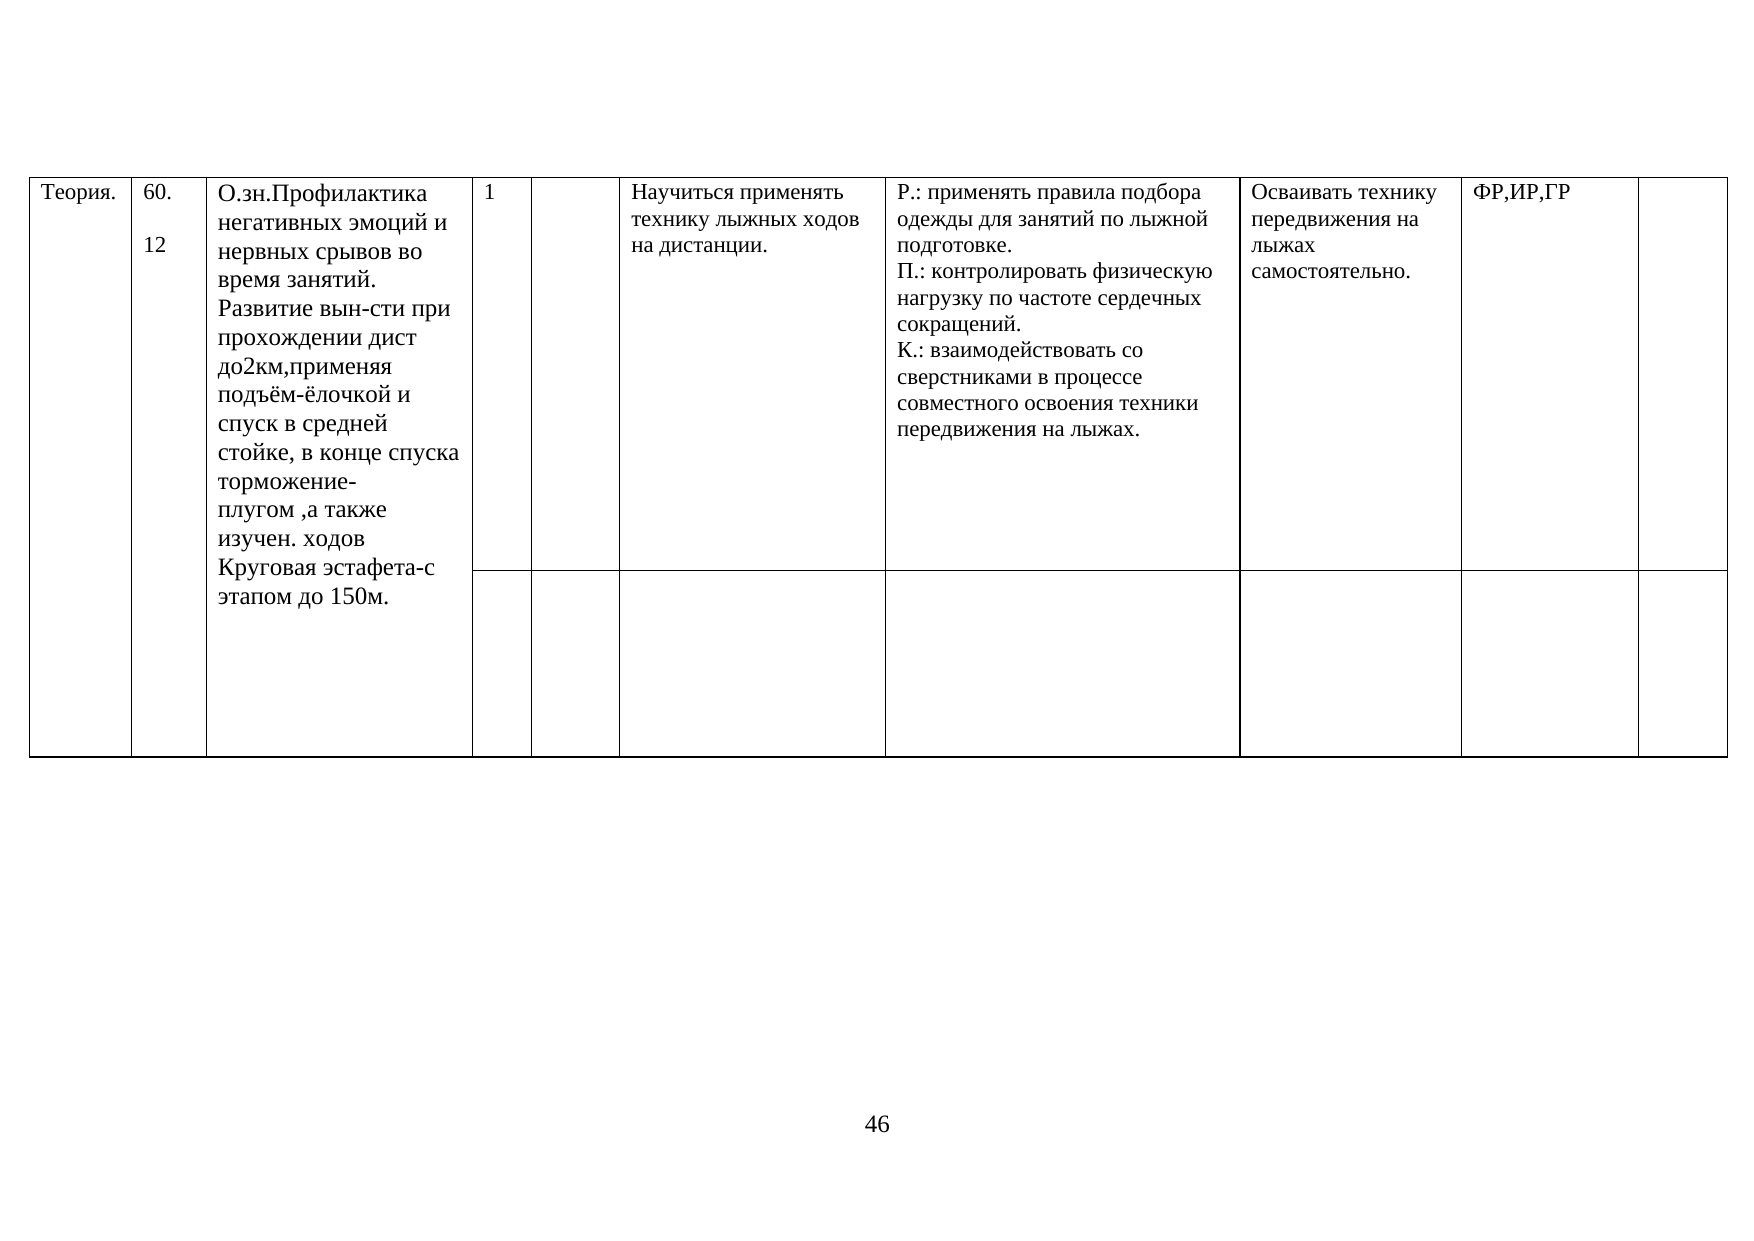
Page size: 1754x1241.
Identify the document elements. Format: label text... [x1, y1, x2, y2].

table_cell [886, 571, 1239, 756]
table_cell Теория. [30, 178, 131, 756]
table_cell [620, 571, 885, 756]
table_cell [532, 571, 619, 756]
table_cell Научиться применять технику лыжных ходов на дистанции. [620, 178, 885, 570]
table_cell О.зн.Профилактика негативных эмоций и нервных срывов во время занятий. Развитие вын-сти при прохождении дист до2км,применяя подъём-ёлочкой и спуск в средней стойке, в конце спуска торможение- плугом ,а также изучен. ходов Круговая эстафета-с этапом до 150м. [207, 178, 472, 756]
table_cell [1241, 571, 1461, 756]
table_cell [1639, 178, 1727, 570]
table_cell Осваивать технику передвижения на лыжах самостоятельно. [1241, 178, 1461, 570]
table_cell [1639, 571, 1727, 756]
table_cell ФР,ИР,ГР [1462, 178, 1638, 570]
table_cell [532, 178, 619, 570]
table_cell [473, 571, 531, 756]
table_cell 1 [473, 178, 531, 570]
table_cell Р.: применять правила подбора одежды для занятий по лыжной подготовке. П.: контролировать физическую нагрузку по частоте сердечных сокращений. К.: взаимодействовать со сверстниками в процессе совместного освоения техники передвижения на лыжах. [886, 178, 1239, 570]
table_cell [1462, 571, 1638, 756]
table_cell 60. 12 [132, 178, 206, 756]
